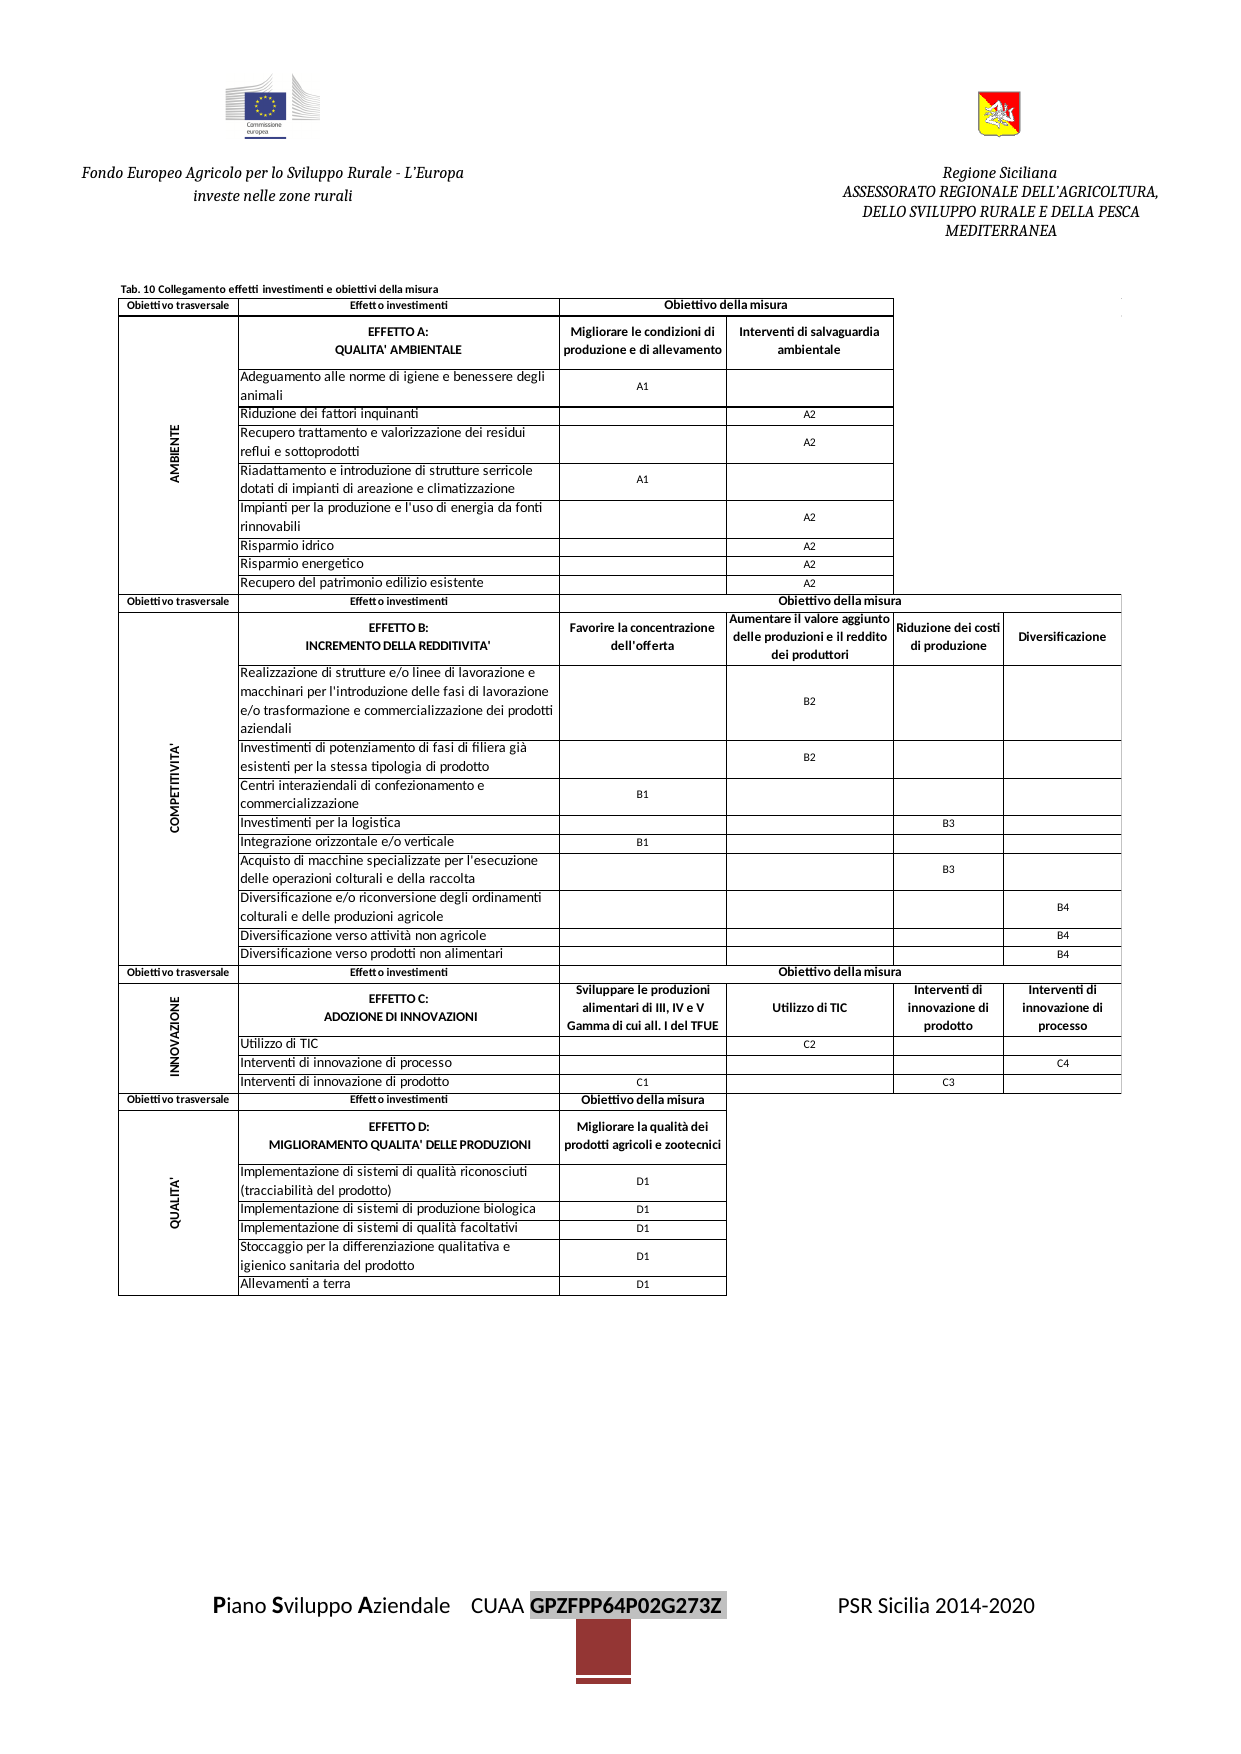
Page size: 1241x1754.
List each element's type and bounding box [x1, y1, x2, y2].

picture [225, 73, 320, 139]
picture [977, 87, 1022, 139]
